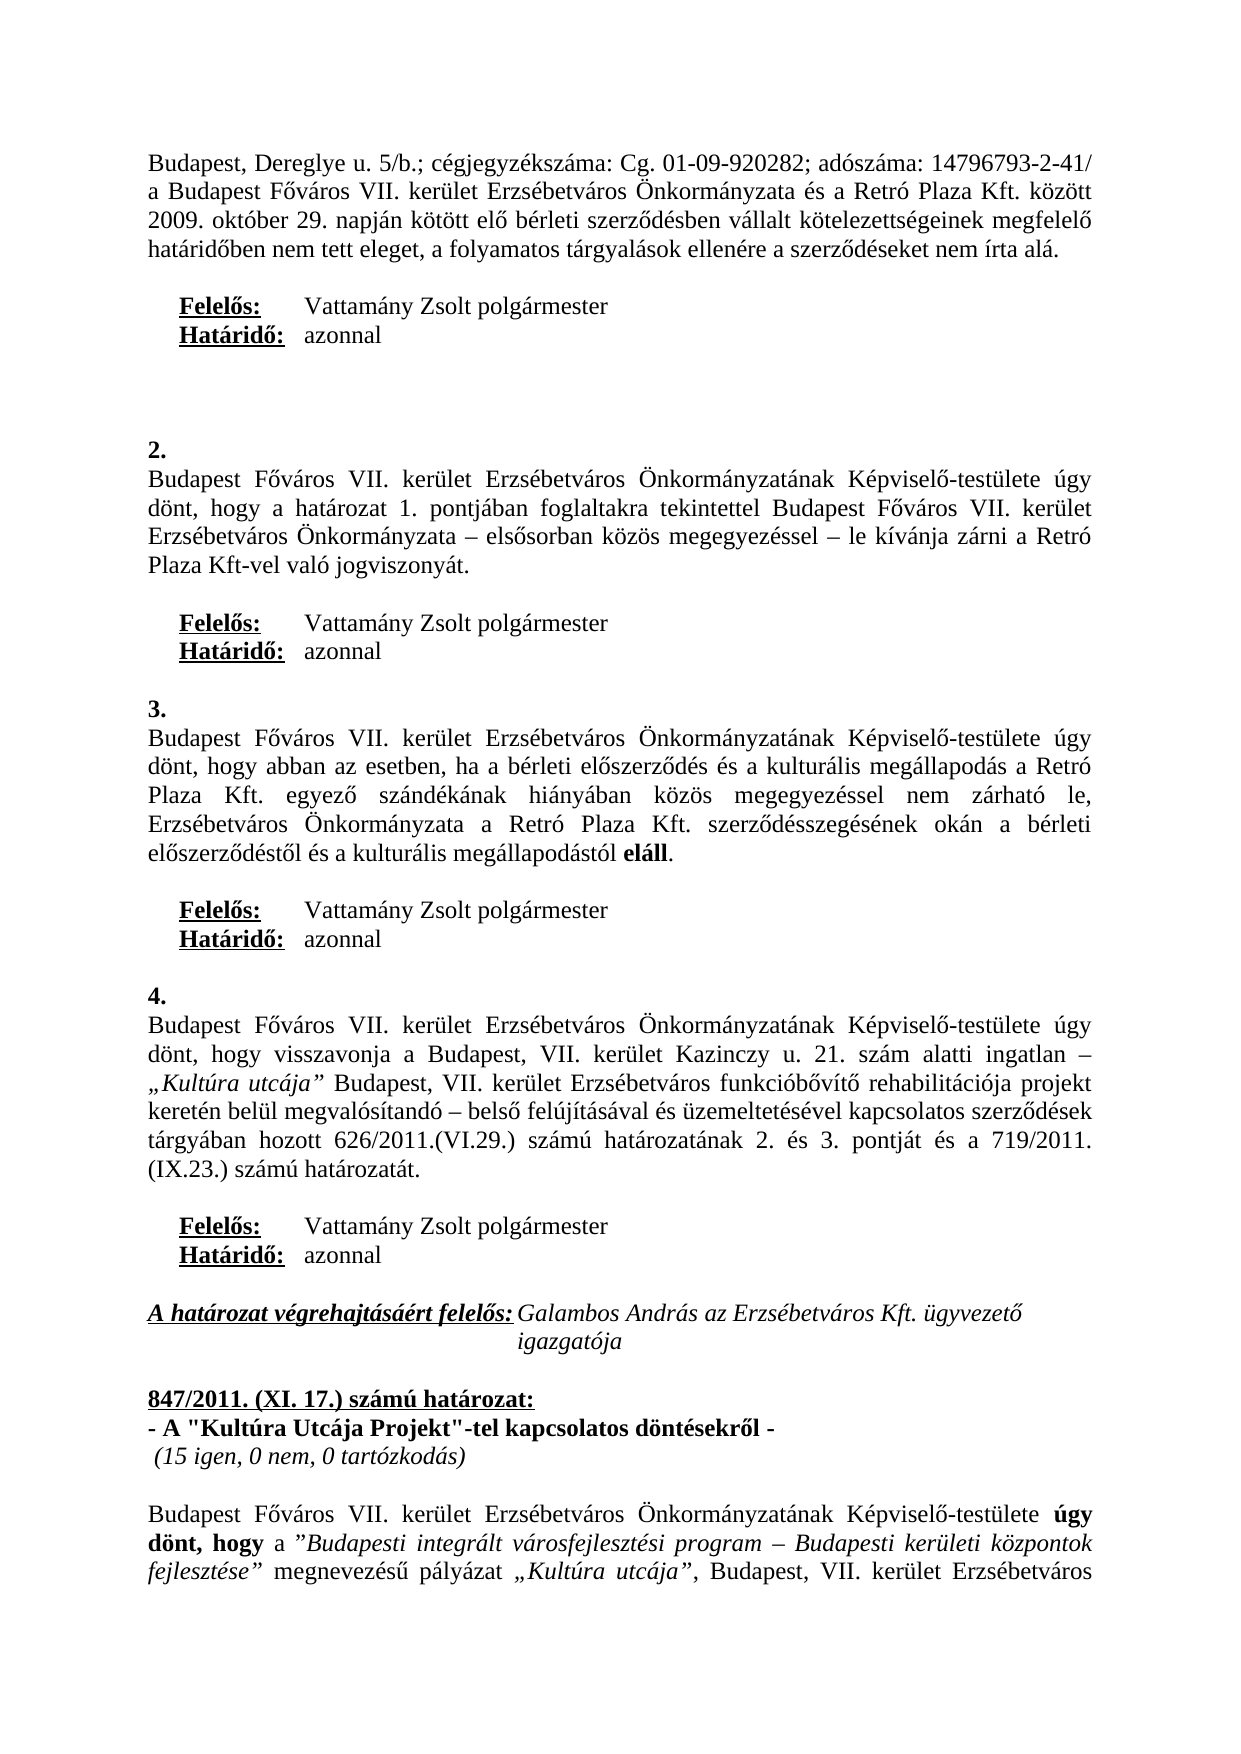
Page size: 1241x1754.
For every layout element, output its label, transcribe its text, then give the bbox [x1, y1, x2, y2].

text Felelős: Vattamány Zsolt polgármester [179, 608, 1093, 636]
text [148, 148, 1093, 263]
text Határidő: azonnal [179, 924, 1093, 953]
text Határidő: azonnal [179, 636, 1093, 665]
text Határidő: azonnal [179, 320, 1093, 349]
text Felelős: Vattamány Zsolt polgármester [179, 895, 1093, 924]
text 4. [148, 981, 1093, 1010]
text 847/2011. (XI. 17.) számú határozat: [148, 1384, 1093, 1413]
text 2. [148, 435, 1093, 464]
text Budapest Főváros VII. kerület Erzsébetváros Önkormányzatának Képviselő-testülete úgy dönt, hogy abban az esetben, ha a bérleti előszerződés és a kulturális megállapodás a Retró Plaza Kft. egyező szándékának hiányában közös megegyezéssel nem zárható le, Erzsébetváros Önkormányzata a Retró Plaza Kft. szerződésszegésének okán a bérleti előszerződéstől és a kulturális megállapodástól eláll. [148, 723, 1093, 866]
text Felelős: Vattamány Zsolt polgármester [179, 1211, 1093, 1240]
text A határozat végrehajtásáért felelős: Galambos András az Erzsébetváros Kft. ügyvezető igazgatója [148, 1298, 1093, 1355]
text (15 igen, 0 nem, 0 tartózkodás) [148, 1441, 1093, 1470]
text Határidő: azonnal [179, 1240, 1093, 1269]
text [148, 1499, 1093, 1585]
text Felelős: Vattamány Zsolt polgármester [179, 291, 1093, 320]
text Budapest Főváros VII. kerület Erzsébetváros Önkormányzatának Képviselő-testülete úgy dönt, hogy a határozat 1. pontjában foglaltakra tekintettel Budapest Főváros VII. kerület Erzsébetváros Önkormányzata – elsősorban közös megegyezéssel – le kívánja zárni a Retró Plaza Kft-vel való jogviszonyát. [148, 464, 1093, 579]
text 3. [148, 694, 1093, 723]
text - A "Kultúra Utcája Projekt"-tel kapcsolatos döntésekről - [148, 1413, 1093, 1441]
text Budapest Főváros VII. kerület Erzsébetváros Önkormányzatának Képviselő-testülete úgy dönt, hogy visszavonja a Budapest, VII. kerület Kazinczy u. 21. szám alatti ingatlan – „Kultúra utcája” Budapest, VII. kerület Erzsébetváros funkcióbővítő rehabilitációja projekt keretén belül megvalósítandó – belső felújításával és üzemeltetésével kapcsolatos szerződések tárgyában hozott 626/2011.(VI.29.) számú határozatának 2. és 3. pontját és a 719/2011.(IX.23.) számú határozatát. [148, 1010, 1093, 1183]
